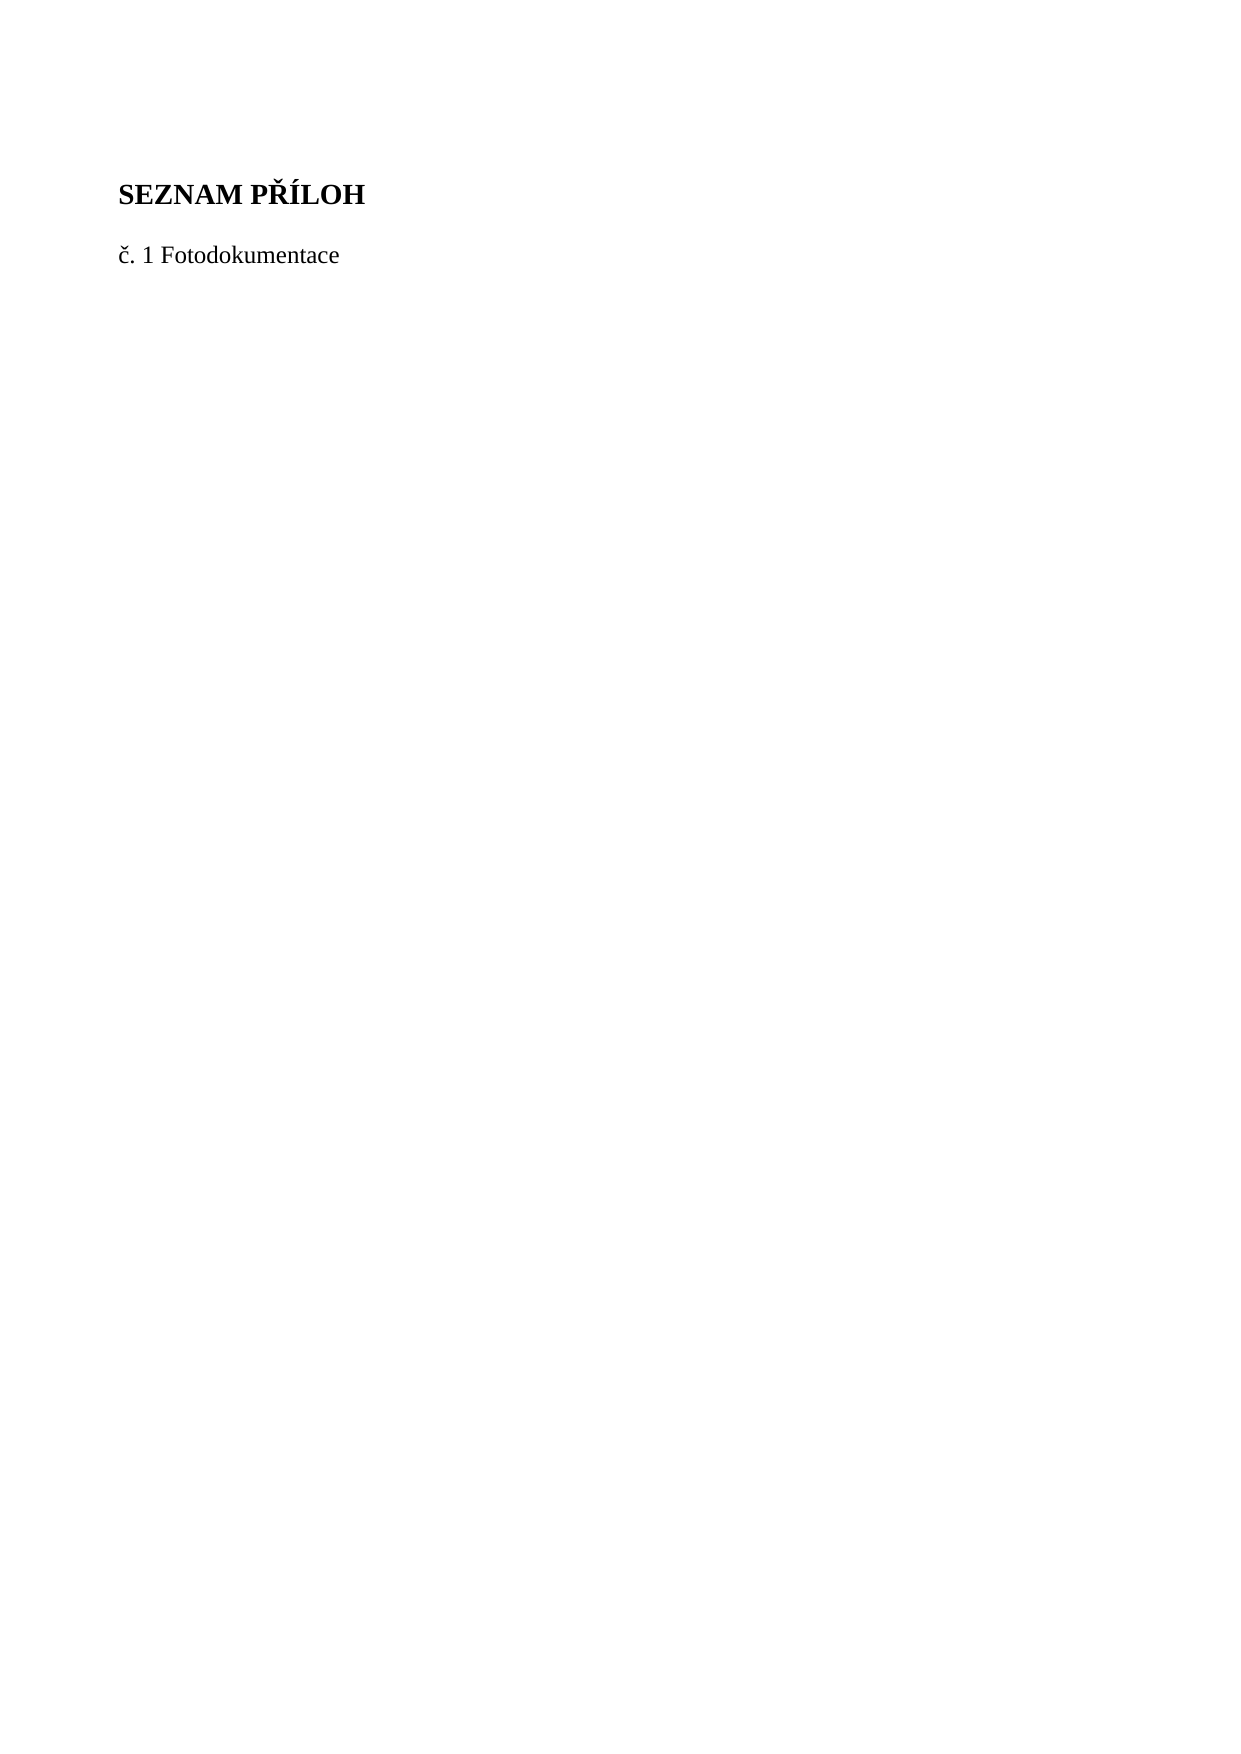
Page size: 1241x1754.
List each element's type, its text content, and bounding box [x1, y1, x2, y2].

text Seznam příloh [118, 177, 1122, 211]
text č. 1 Fotodokumentace [118, 240, 1122, 269]
